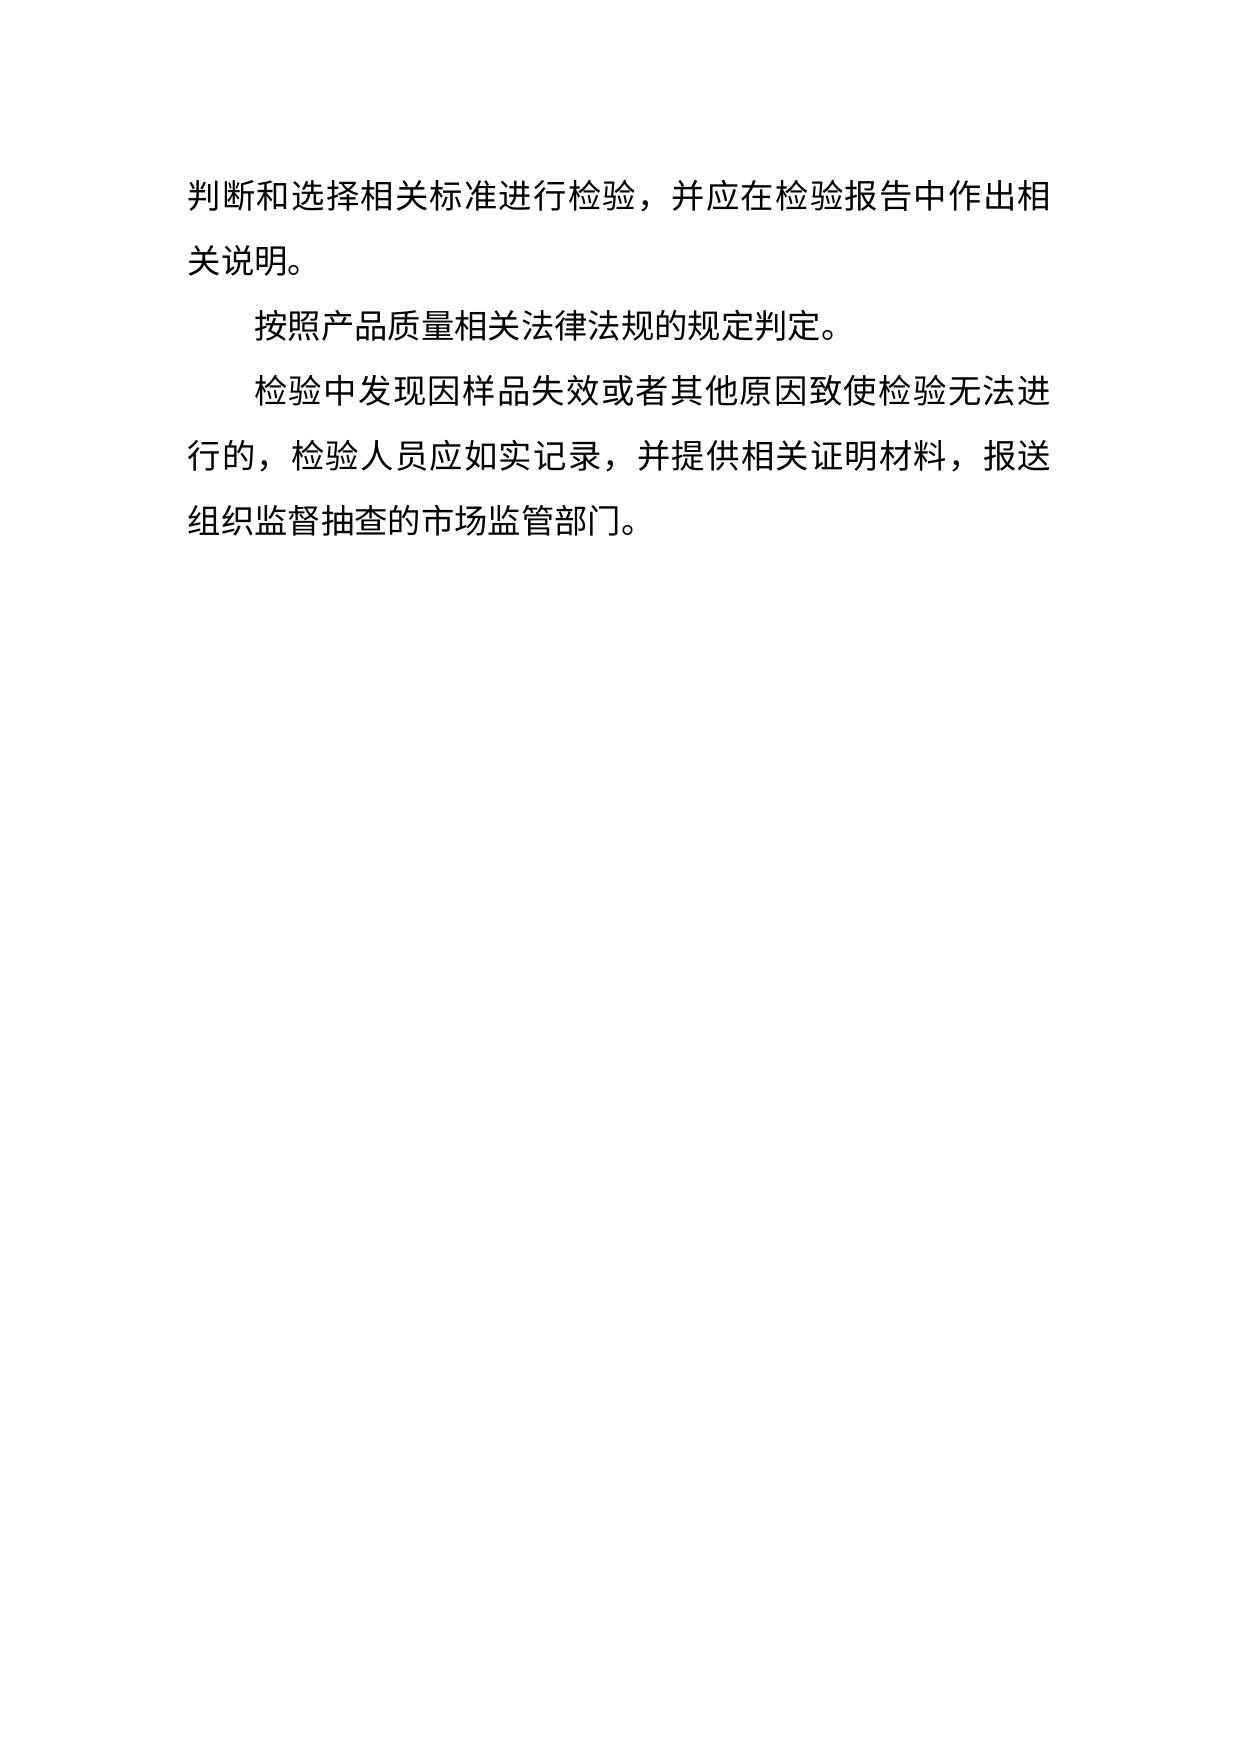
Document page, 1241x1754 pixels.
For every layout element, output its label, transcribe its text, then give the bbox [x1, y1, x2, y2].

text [187, 162, 1053, 292]
text 检验中发现因样品失效或者其他原因致使检验无法进行的，检验人员应如实记录，并提供相关证明材料，报送组织监督抽查的市场监管部门。 [187, 357, 1053, 552]
text 按照产品质量相关法律法规的规定判定。 [187, 292, 1053, 357]
